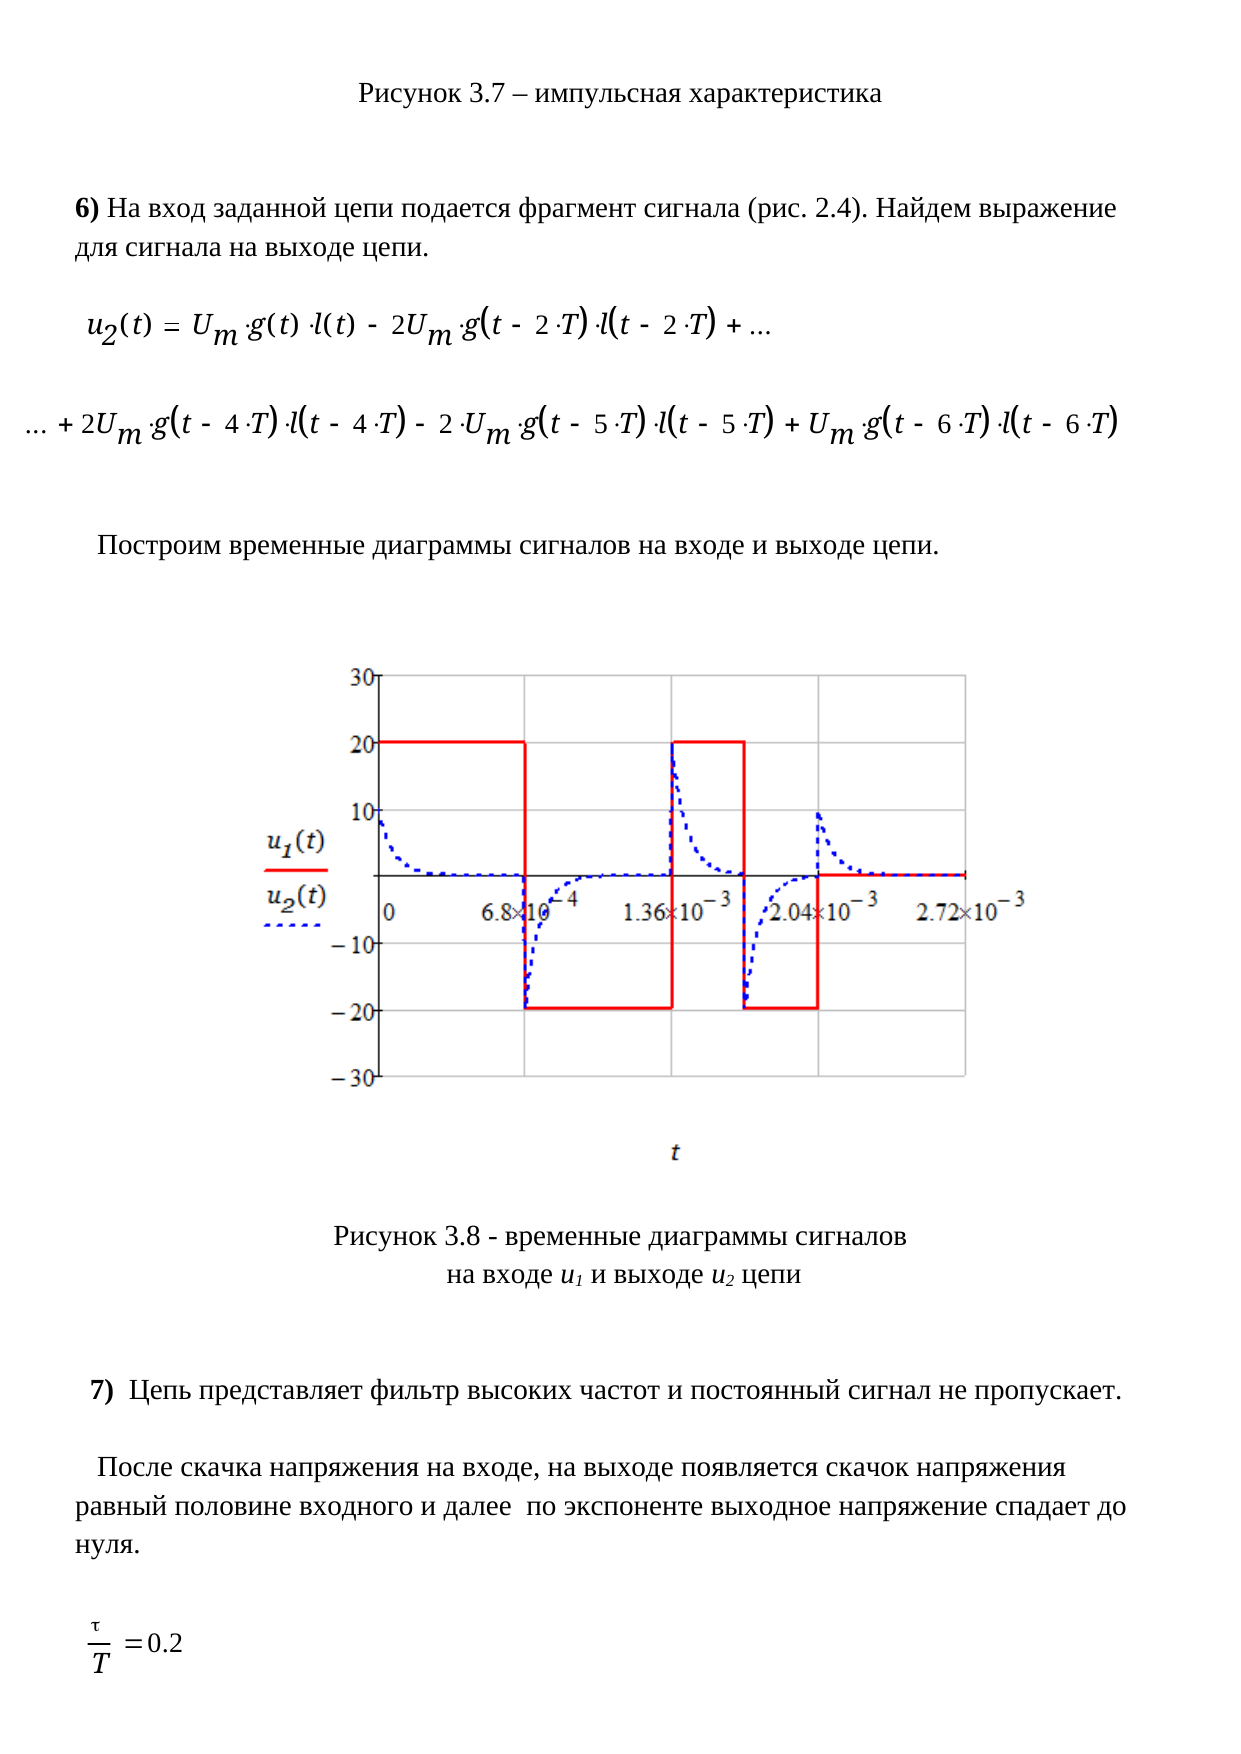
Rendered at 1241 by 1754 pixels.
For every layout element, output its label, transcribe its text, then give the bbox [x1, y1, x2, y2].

text 6) На вход заданной цепи подается фрагмент сигнала (рис. 2.4). Найдем выражение для сигнала на выходе цепи. [75, 191, 1165, 263]
picture [200, 642, 1040, 1176]
text на входе u1 и выходе u2 цепи [75, 1257, 1165, 1290]
text Рисунок 3.8 - временные диаграммы сигналов [75, 1218, 1165, 1252]
text После скачка напряжения на входе, на выходе появляется скачок напряжения равный половине входного и далее по экспоненте выходное напряжение спадает до нуля. [75, 1449, 1165, 1560]
text Построим временные диаграммы сигналов на входе и выходе цепи. [75, 527, 1165, 560]
text Рисунок 3.7 – импульсная характеристика [75, 75, 1165, 108]
text 7) Цепь представляет фильтр высоких частот и постоянный сигнал не пропускает. [75, 1372, 1165, 1406]
